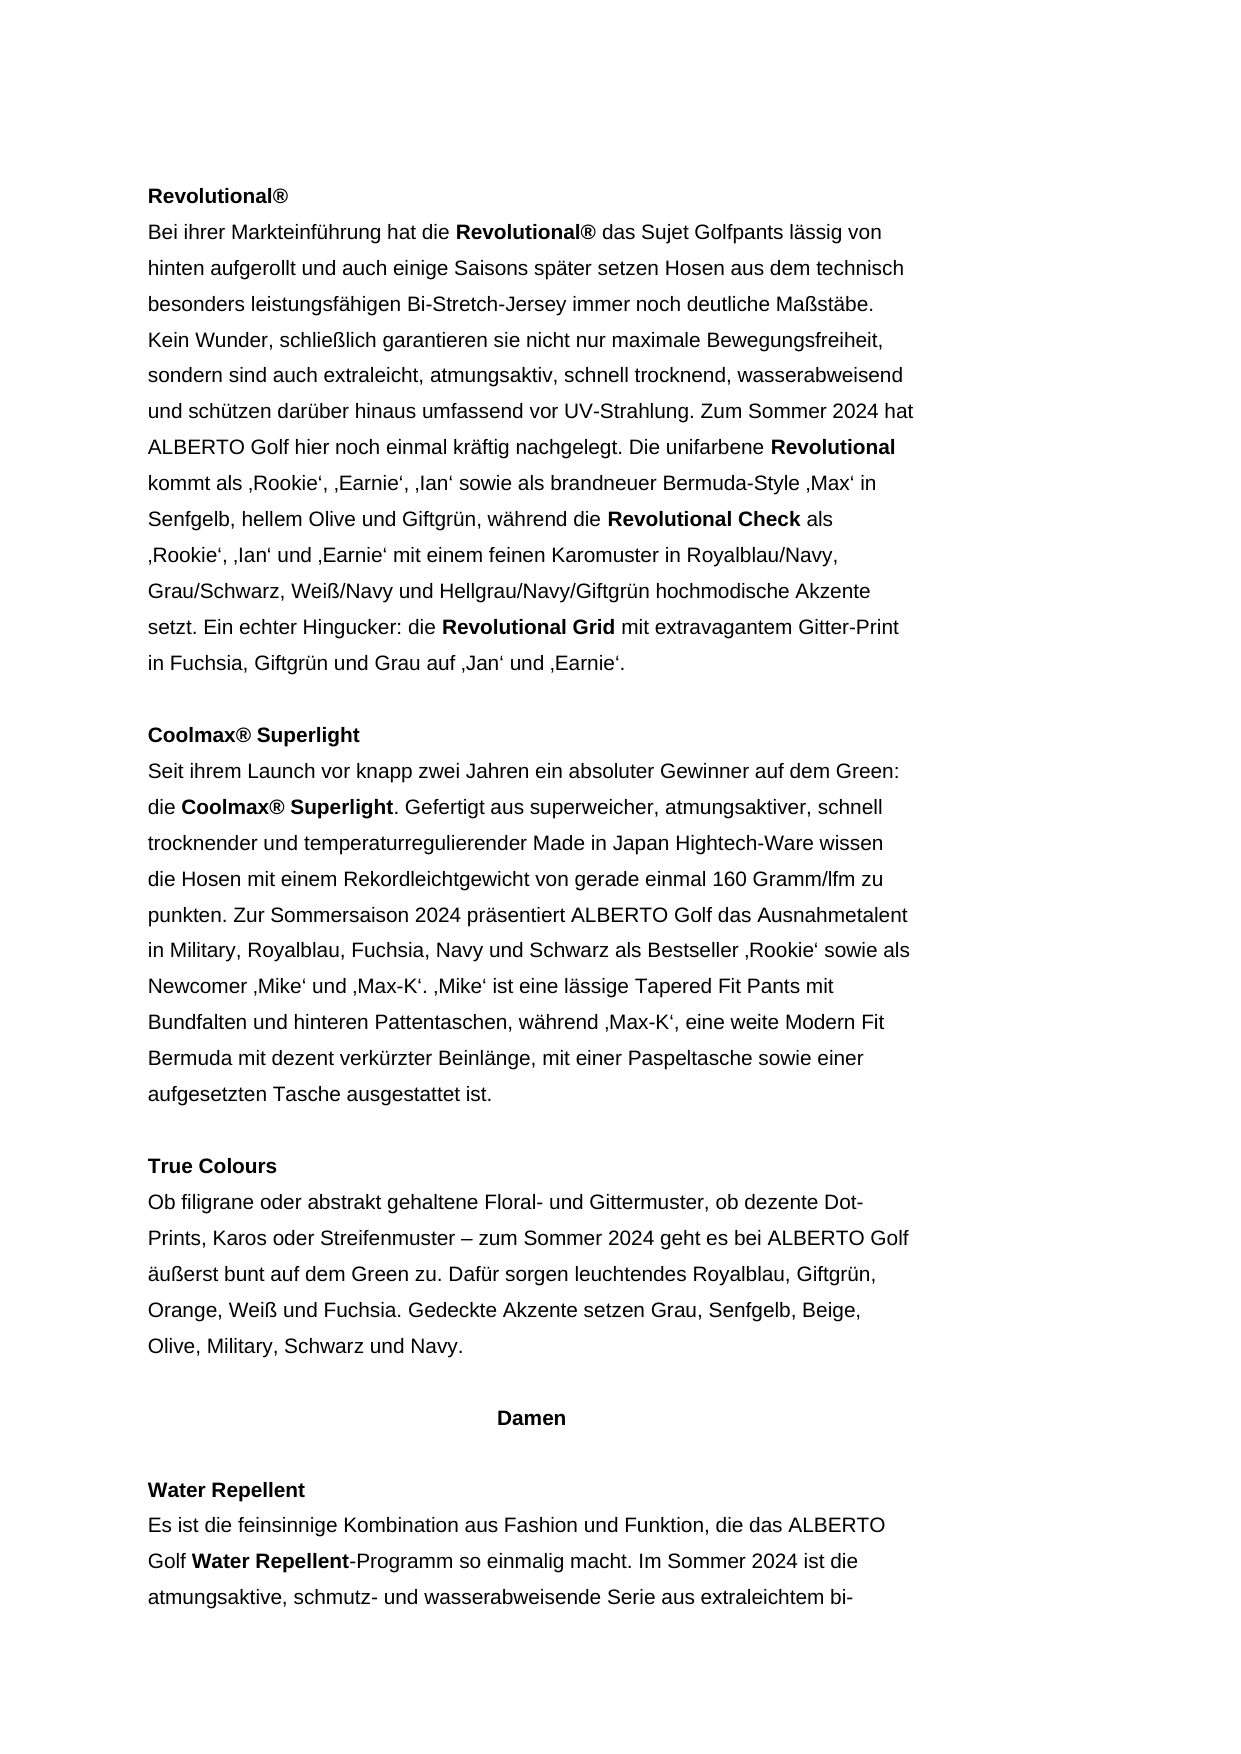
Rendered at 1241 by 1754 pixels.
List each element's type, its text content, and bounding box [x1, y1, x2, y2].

text Revolutional® [148, 184, 916, 208]
text True Colours [148, 1154, 916, 1178]
text Coolmax® Superlight [148, 723, 916, 747]
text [148, 1513, 916, 1609]
text Damen [148, 1406, 916, 1429]
text Seit ihrem Launch vor knapp zwei Jahren ein absoluter Gewinner auf dem Green: die Coolmax® Superlight. Gefertigt aus superweicher, atmungsaktiver, schnell trocknender und temperaturregulierender Made in Japan Hightech-Ware wissen die Hosen mit einem Rekordleichtgewicht von gerade einmal 160 Gramm/lfm zu punkten. Zur Sommersaison 2024 präsentiert ALBERTO Golf das Ausnahmetalent in Military, Royalblau, Fuchsia, Navy und Schwarz als Bestseller ‚Rookie‘ sowie als Newcomer ‚Mike‘ und ‚Max-K‘. ‚Mike‘ ist eine lässige Tapered Fit Pants mit Bundfalten und hinteren Pattentaschen, während ‚Max-K‘, eine weite Modern Fit Bermuda mit dezent verkürzter Beinlänge, mit einer Paspeltasche sowie einer aufgesetzten Tasche ausgestattet ist. [148, 759, 916, 1106]
text Ob filigrane oder abstrakt gehaltene Floral- und Gittermuster, ob dezente Dot-Prints, Karos oder Streifenmuster – zum Sommer 2024 geht es bei ALBERTO Golf äußerst bunt auf dem Green zu. Dafür sorgen leuchtendes Royalblau, Giftgrün, Orange, Weiß und Fuchsia. Gedeckte Akzente setzen Grau, Senfgelb, Beige, Olive, Military, Schwarz und Navy. [148, 1190, 916, 1358]
text Bei ihrer Markteinführung hat die Revolutional® das Sujet Golfpants lässig von hinten aufgerollt und auch einige Saisons später setzen Hosen aus dem technisch besonders leistungsfähigen Bi-Stretch-Jersey immer noch deutliche Maßstäbe. Kein Wunder, schließlich garantieren sie nicht nur maximale Bewegungsfreiheit, sondern sind auch extraleicht, atmungsaktiv, schnell trocknend, wasserabweisend und schützen darüber hinaus umfassend vor UV-Strahlung. Zum Sommer 2024 hat ALBERTO Golf hier noch einmal kräftig nachgelegt. Die unifarbene Revolutional kommt als ‚Rookie‘, ‚Earnie‘, ‚Ian‘ sowie als brandneuer Bermuda-Style ‚Max‘ in Senfgelb, hellem Olive und Giftgrün, während die Revolutional Check als ‚Rookie‘, ‚Ian‘ und ‚Earnie‘ mit einem feinen Karomuster in Royalblau/Navy, Grau/Schwarz, Weiß/Navy und Hellgrau/Navy/Giftgrün hochmodische Akzente setzt. Ein echter Hingucker: die Revolutional Grid mit extravagantem Gitter-Print in Fuchsia, Giftgrün und Grau auf ‚Jan‘ und ‚Earnie‘. [148, 219, 916, 675]
text Water Repellent [148, 1477, 916, 1501]
